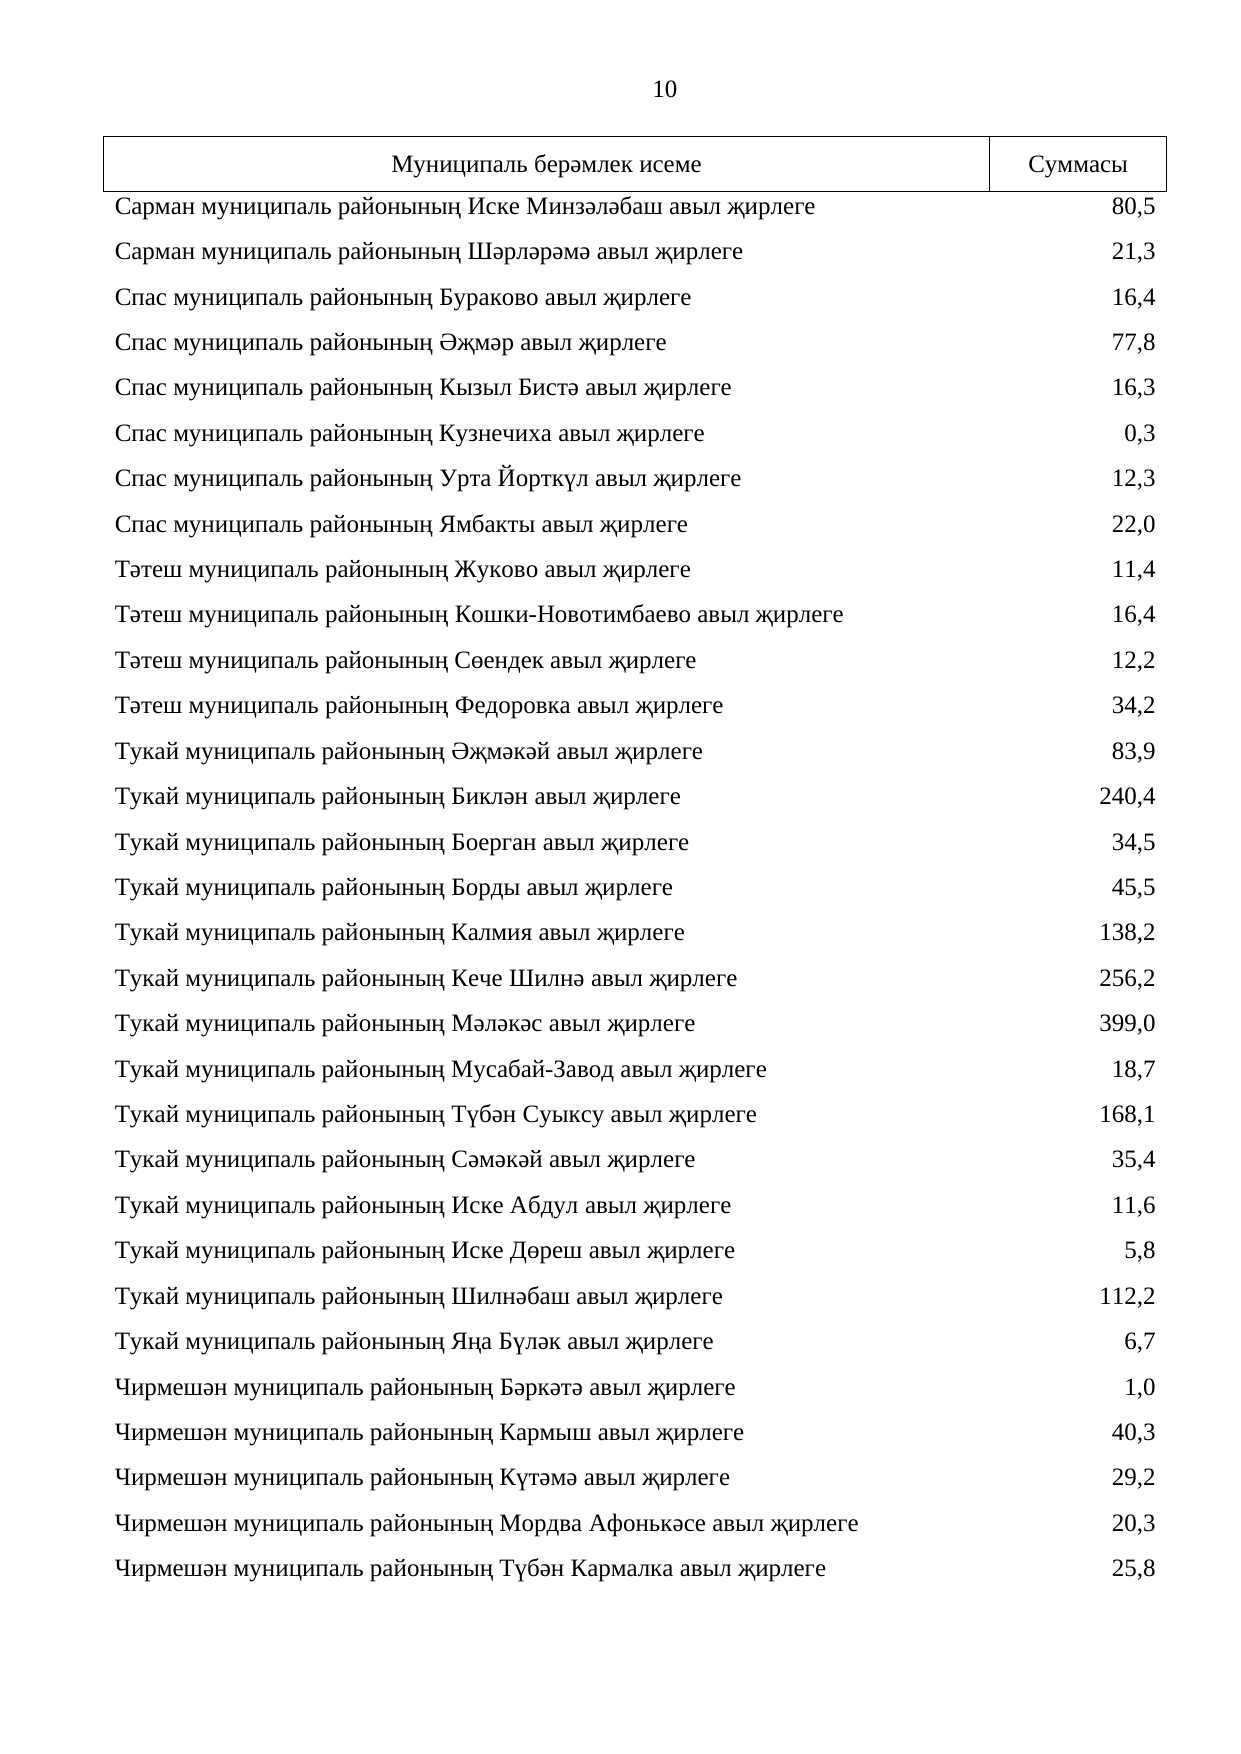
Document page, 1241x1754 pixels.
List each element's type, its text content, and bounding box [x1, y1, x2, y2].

table_cell 21,3 [989, 236, 1167, 282]
table_cell Спас муниципаль районының Кызыл Бистә авыл җирлеге [103, 373, 989, 418]
table_cell 240,4 [989, 781, 1167, 827]
table_cell Тукай муниципаль районының Мәләкәс авыл җирлеге [103, 1008, 989, 1054]
table_cell 22,0 [989, 509, 1167, 554]
table_cell 256,2 [989, 963, 1167, 1008]
table_cell Тукай муниципаль районының Иске Абдул авыл җирлеге [103, 1190, 989, 1235]
table_cell Тукай муниципаль районының Борды авыл җирлеге [103, 872, 989, 917]
table_cell Тукай муниципаль районының Калмия авыл җирлеге [103, 918, 989, 963]
table_cell Тукай муниципаль районының Әҗмәкәй авыл җирлеге [103, 736, 989, 781]
table_cell 35,4 [989, 1145, 1167, 1190]
table_cell Тукай муниципаль районының Яңа Бүләк авыл җирлеге [103, 1326, 989, 1372]
table_cell 80,5 [989, 192, 1167, 236]
table_cell Спас муниципаль районының Әҗмәр авыл җирлеге [103, 327, 989, 372]
table_cell 12,3 [989, 463, 1167, 509]
table_cell 16,3 [989, 373, 1167, 418]
table_cell 12,2 [989, 645, 1167, 690]
table_cell Тукай муниципаль районының Боерган авыл җирлеге [103, 827, 989, 872]
table_cell Тукай муниципаль районының Иске Дөреш авыл җирлеге [103, 1235, 989, 1281]
table_cell Тәтеш муниципаль районының Федоровка авыл җирлеге [103, 690, 989, 736]
table_cell 168,1 [989, 1099, 1167, 1144]
table_cell 16,4 [989, 282, 1167, 327]
table_cell Чирмешән муниципаль районының Түбән Кармалка авыл җирлеге [103, 1553, 989, 1599]
table_cell Тукай муниципаль районының Кече Шилнә авыл җирлеге [103, 963, 989, 1008]
table_cell Чирмешән муниципаль районының Бәркәтә авыл җирлеге [103, 1372, 989, 1417]
table_cell 11,4 [989, 554, 1167, 599]
table_cell 77,8 [989, 327, 1167, 372]
table_cell Тукай муниципаль районының Түбән Суыксу авыл җирлеге [103, 1099, 989, 1144]
table_cell 83,9 [989, 736, 1167, 781]
table_cell 6,7 [989, 1326, 1167, 1372]
table_cell 18,7 [989, 1054, 1167, 1099]
table_cell 29,2 [989, 1463, 1167, 1508]
table_cell 16,4 [989, 600, 1167, 645]
table_cell Спас муниципаль районының Кузнечиха авыл җирлеге [103, 418, 989, 463]
table_cell 45,5 [989, 872, 1167, 917]
table_cell Тәтеш муниципаль районының Кошки-Новотимбаево авыл җирлеге [103, 600, 989, 645]
table_cell 40,3 [989, 1417, 1167, 1462]
table_cell Чирмешән муниципаль районының Күтәмә авыл җирлеге [103, 1463, 989, 1508]
table_cell 399,0 [989, 1008, 1167, 1054]
table_cell Тукай муниципаль районының Сәмәкәй авыл җирлеге [103, 1145, 989, 1190]
table_cell Спас муниципаль районының Бураково авыл җирлеге [103, 282, 989, 327]
table_cell 5,8 [989, 1235, 1167, 1281]
table_cell Тукай муниципаль районының Биклән авыл җирлеге [103, 781, 989, 827]
table_cell 112,2 [989, 1281, 1167, 1326]
table_header Суммасы [990, 137, 1166, 191]
table_cell Сарман муниципаль районының Шәрләрәмә авыл җирлеге [103, 236, 989, 282]
table_cell 138,2 [989, 918, 1167, 963]
table_cell Тәтеш муниципаль районының Сөендек авыл җирлеге [103, 645, 989, 690]
table_cell Тукай муниципаль районының Шилнәбаш авыл җирлеге [103, 1281, 989, 1326]
table_cell 1,0 [989, 1372, 1167, 1417]
table_cell 34,2 [989, 690, 1167, 736]
table_cell 11,6 [989, 1190, 1167, 1235]
table_cell Спас муниципаль районының Урта Йорткүл авыл җирлеге [103, 463, 989, 509]
table_cell Тукай муниципаль районының Мусабай-Завод авыл җирлеге [103, 1054, 989, 1099]
table_cell Чирмешән муниципаль районының Мордва Афонькәсе авыл җирлеге [103, 1508, 989, 1553]
table_cell Спас муниципаль районының Ямбакты авыл җирлеге [103, 509, 989, 554]
table_cell Сарман муниципаль районының Иске Минзәләбаш авыл җирлеге [103, 192, 989, 236]
table_cell 34,5 [989, 827, 1167, 872]
table_cell 0,3 [989, 418, 1167, 463]
table_cell 20,3 [989, 1508, 1167, 1553]
table_cell Тәтеш муниципаль районының Жуково авыл җирлеге [103, 554, 989, 599]
table_cell Чирмешән муниципаль районының Кармыш авыл җирлеге [103, 1417, 989, 1462]
table_header Муниципаль берәмлек исеме [104, 137, 989, 191]
table_cell 25,8 [989, 1553, 1167, 1599]
